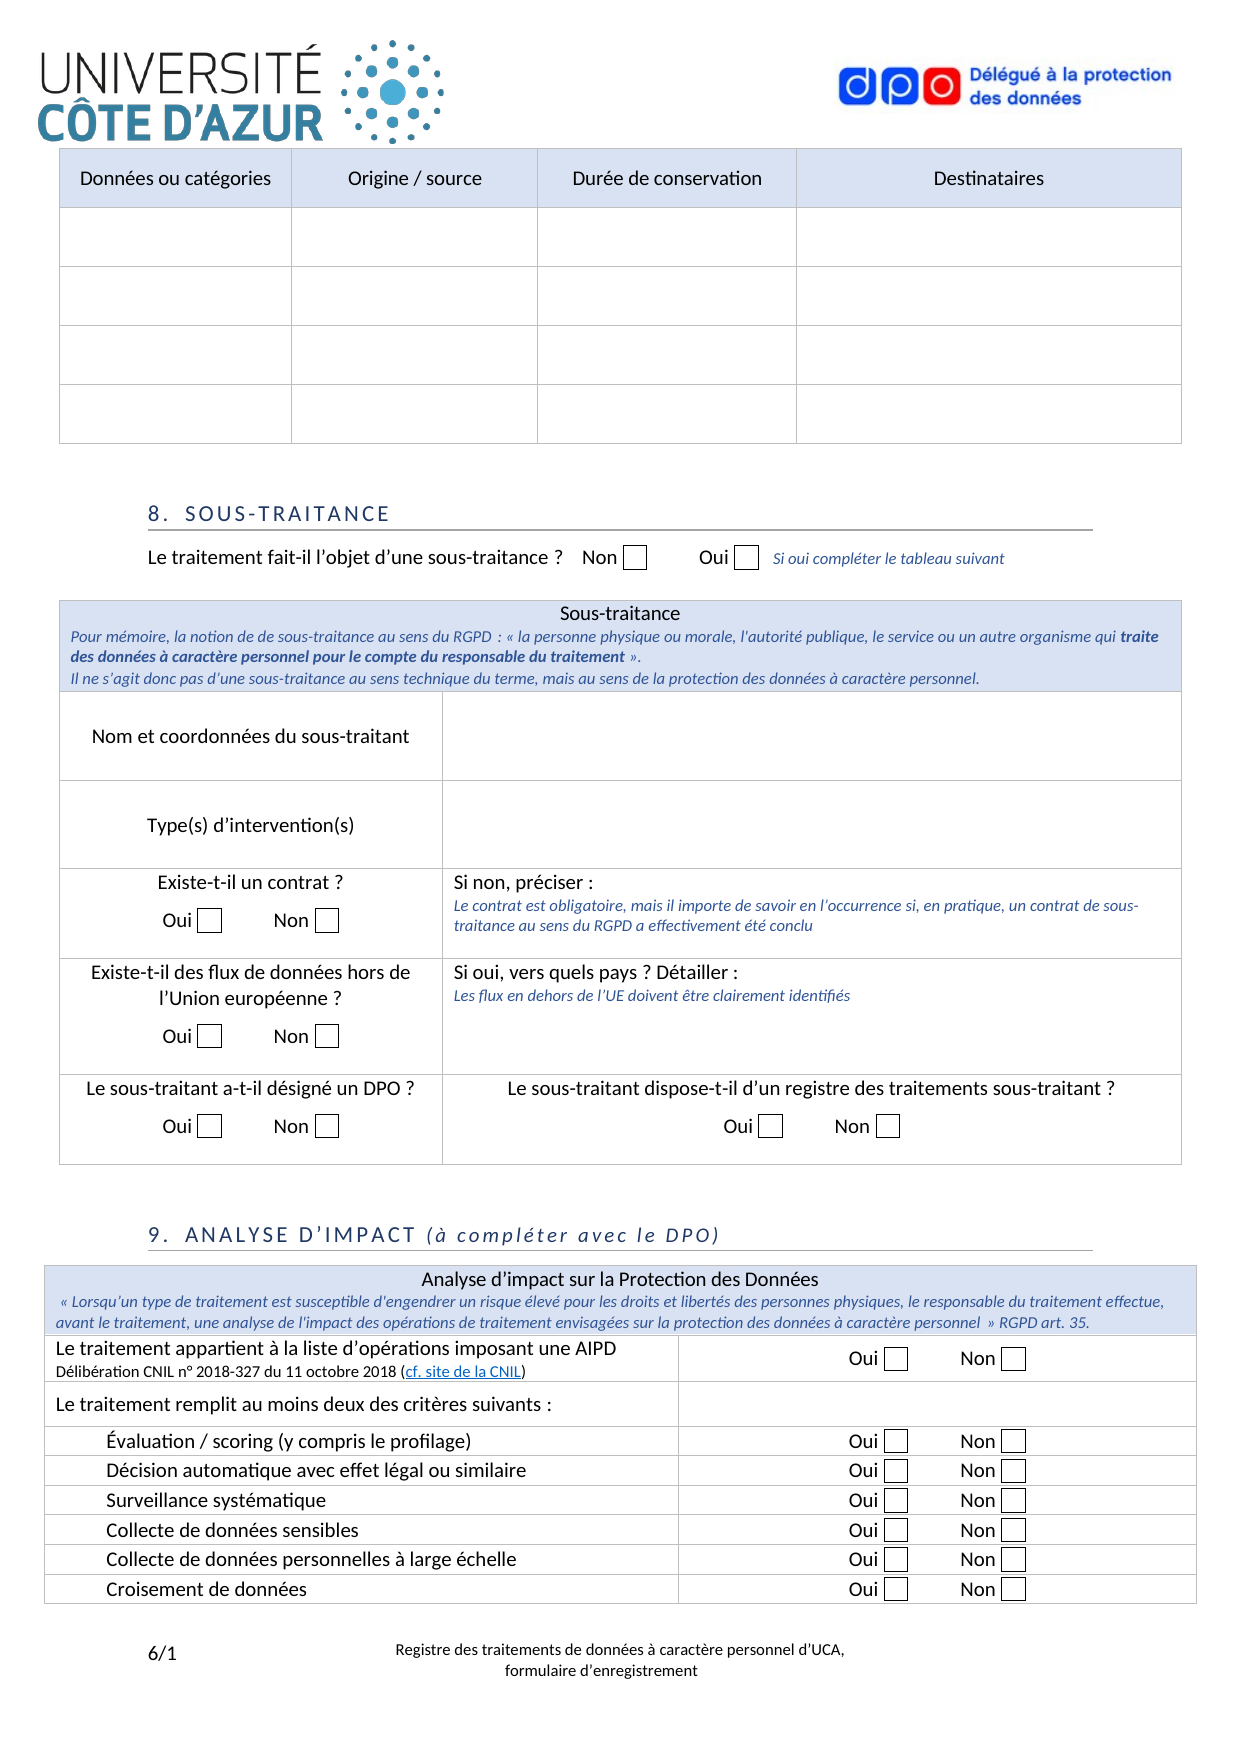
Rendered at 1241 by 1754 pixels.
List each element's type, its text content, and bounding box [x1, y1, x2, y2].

table_cell [797, 326, 1181, 384]
table_header Destinataires [797, 149, 1181, 207]
table_cell Oui Non [679, 1545, 1196, 1573]
table_cell [538, 326, 796, 384]
table_cell Le traitement remplit au moins deux des critères suivants : [45, 1382, 678, 1426]
table_cell Existe-t-il des flux de données hors de l’Union européenne ? Oui Non [60, 959, 442, 1074]
table_header Données ou catégories [60, 149, 291, 207]
table_cell Si non, préciser : Le contrat est obligatoire, mais il importe de savoir en l’occurrence si, en pratique, un contrat de sous-traitance au sens du RGPD a effectivement été conclu [443, 869, 1181, 958]
text ANALYSE D’IMPACT (à compléter avec le DPO) [148, 1220, 1093, 1250]
picture [38, 40, 444, 144]
table_cell [60, 385, 291, 443]
table_cell Le sous-traitant a-t-il désigné un DPO ? Oui Non [60, 1075, 442, 1164]
table_cell [797, 385, 1181, 443]
table_cell [538, 385, 796, 443]
table_cell Décision automatique avec effet légal ou similaire [45, 1456, 678, 1485]
table_cell [679, 1382, 1196, 1426]
table_cell Oui Non [679, 1515, 1196, 1544]
table_cell Type(s) d’intervention(s) [60, 781, 442, 868]
table_cell Le sous-traitant dispose-t-il d’un registre des traitements sous-traitant ? Oui Non [443, 1075, 1181, 1164]
table_cell [797, 208, 1181, 266]
table_cell Oui Non [679, 1486, 1196, 1514]
table_cell [443, 692, 1181, 780]
table_header Durée de conservation [538, 149, 796, 207]
table_header Origine / source [292, 149, 537, 207]
table_cell Oui Non [679, 1427, 1196, 1455]
table_cell Si oui, vers quels pays ? Détailler : Les flux en dehors de l’UE doivent être clairement identifiés [443, 959, 1181, 1074]
table_cell Oui Non [679, 1456, 1196, 1485]
table_cell [60, 208, 291, 266]
table_cell [538, 267, 796, 325]
table_cell [292, 208, 537, 266]
table_cell [292, 385, 537, 443]
table_cell [292, 267, 537, 325]
table_cell [443, 781, 1181, 868]
table_cell Oui Non [679, 1336, 1196, 1381]
text SOUS-TRAITANCE [148, 499, 1093, 529]
table_cell [60, 267, 291, 325]
table_cell [60, 326, 291, 384]
table_header Sous-traitance Pour mémoire, la notion de de sous-traitance au sens du RGPD : « la personne physique ou morale, l'autorité publique, le service ou un autre organisme qui traite des données à caractère personnel pour le compte du responsable du traitement ». Il ne s’agit donc pas d’une sous-traitance au sens technique du terme, mais au sens de la protection des données à caractère personnel. [60, 601, 1181, 691]
table_cell Croisement de données [45, 1575, 678, 1603]
table_cell [797, 267, 1181, 325]
table_cell Oui Non [679, 1575, 1196, 1603]
table_cell [292, 326, 537, 384]
table_cell Évaluation / scoring (y compris le profilage) [45, 1427, 678, 1455]
table_cell Collecte de données personnelles à large échelle [45, 1545, 678, 1573]
table_cell Collecte de données sensibles [45, 1515, 678, 1544]
text Le traitement fait-il l’objet d’une sous-traitance ? Non Oui Si oui compléter le tableau suivant [148, 544, 1093, 570]
picture [833, 57, 1176, 114]
table_cell [538, 208, 796, 266]
table_cell Existe-t-il un contrat ? Oui Non [60, 869, 442, 958]
table_cell Nom et coordonnées du sous-traitant [60, 692, 442, 780]
table_cell Le traitement appartient à la liste d’opérations imposant une AIPD Délibération CNIL n° 2018-327 du 11 octobre 2018 (cf. site de la CNIL) [45, 1336, 678, 1381]
table_cell Surveillance systématique [45, 1486, 678, 1514]
